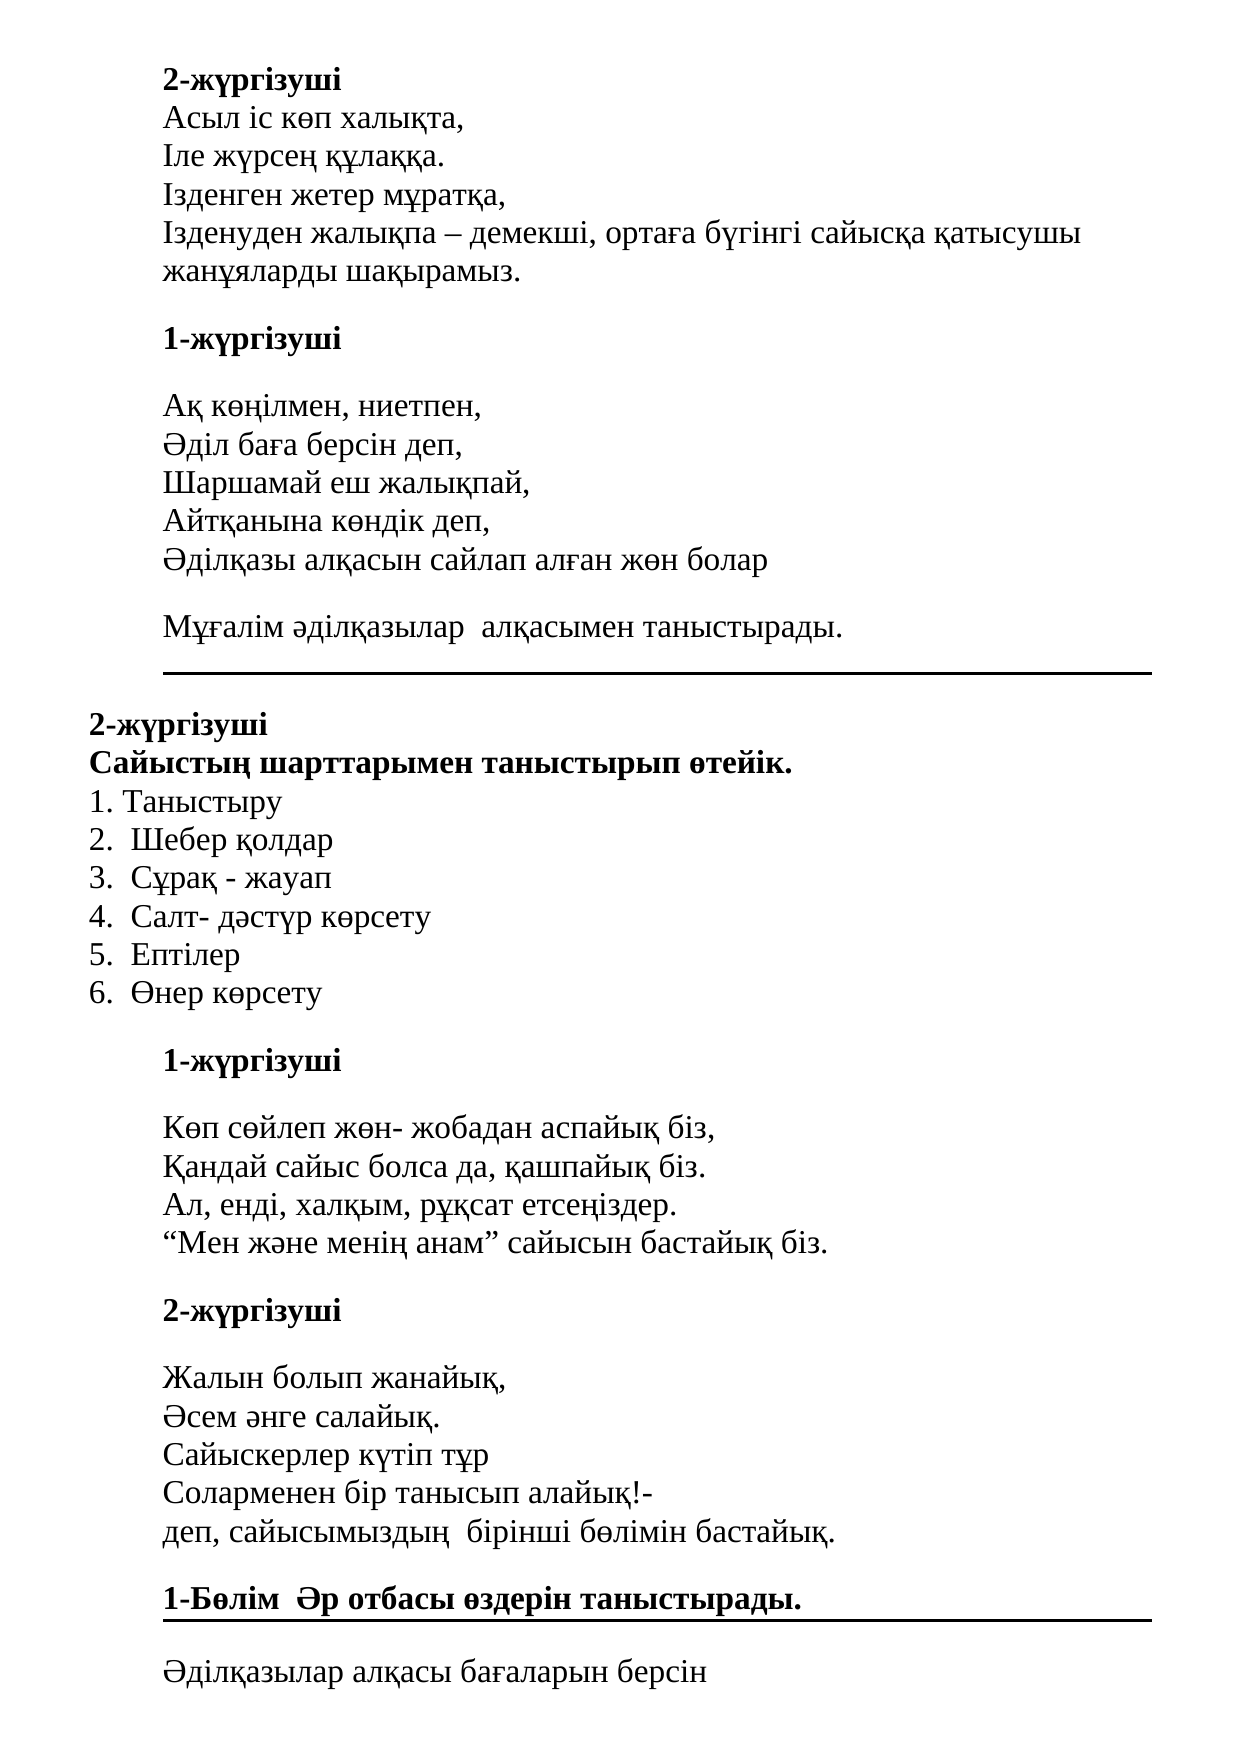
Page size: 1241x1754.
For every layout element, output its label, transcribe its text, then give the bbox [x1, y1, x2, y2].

text Жалын болып жанайық, Әсем әнге салайық. Сайыскерлер күтіп тұр Соларменен бір танысып алайық!- деп, сайысымыздың бірінші бөлімін бастайық. [162, 1358, 1152, 1549]
text 2. Шебер қолдар [89, 819, 1152, 858]
text Әділқазылар алқасы бағаларын берсін [162, 1651, 1152, 1689]
text 3. Сұрақ - жауап [89, 858, 1152, 896]
text 5. Ептілер [89, 934, 1152, 973]
text 4. Салт- дәстүр көрсету [89, 896, 1152, 934]
text 6. Өнер көрсету [89, 973, 1152, 1011]
text 1-жүргізуші [162, 318, 1152, 357]
text 1-жүргізуші [162, 1040, 1152, 1078]
text Асыл іс көп халықта, Іле жүрсең құлаққа. Ізденген жетер мұратқа, Ізденуден жалықпа – демекші, ортаға бүгінгі сайысқа қатысушы жанұяларды шақырамыз. [162, 97, 1152, 289]
text Көп сөйлеп жөн- жобадан аспайық біз, Қандай сайыс болса да, қашпайық біз. Ал, енді, халқым, рұқсат етсеңіздер. “Мен және менің анам” сайысын бастайық біз. [162, 1108, 1152, 1261]
text Ақ көңілмен, ниетпен, Әділ баға берсін деп, Шаршамай еш жалықпай, Айтқанына көндік деп, Әділқазы алқасын сайлап алған жөн болар [162, 386, 1152, 577]
text 2-жүргізуші [162, 1290, 1152, 1328]
text Сайыстың шарттарымен таныстырып өтейік. [89, 743, 1152, 781]
text Мұғалім әділқазылар алқасымен таныстырады. [162, 607, 1152, 675]
text 2-жүргізуші [162, 59, 1152, 97]
text 1. Таныстыру [89, 781, 1152, 819]
text 2-жүргізуші [89, 704, 1152, 743]
text 1-Бөлім Әр отбасы өздерін таныстырады. [162, 1578, 1152, 1622]
